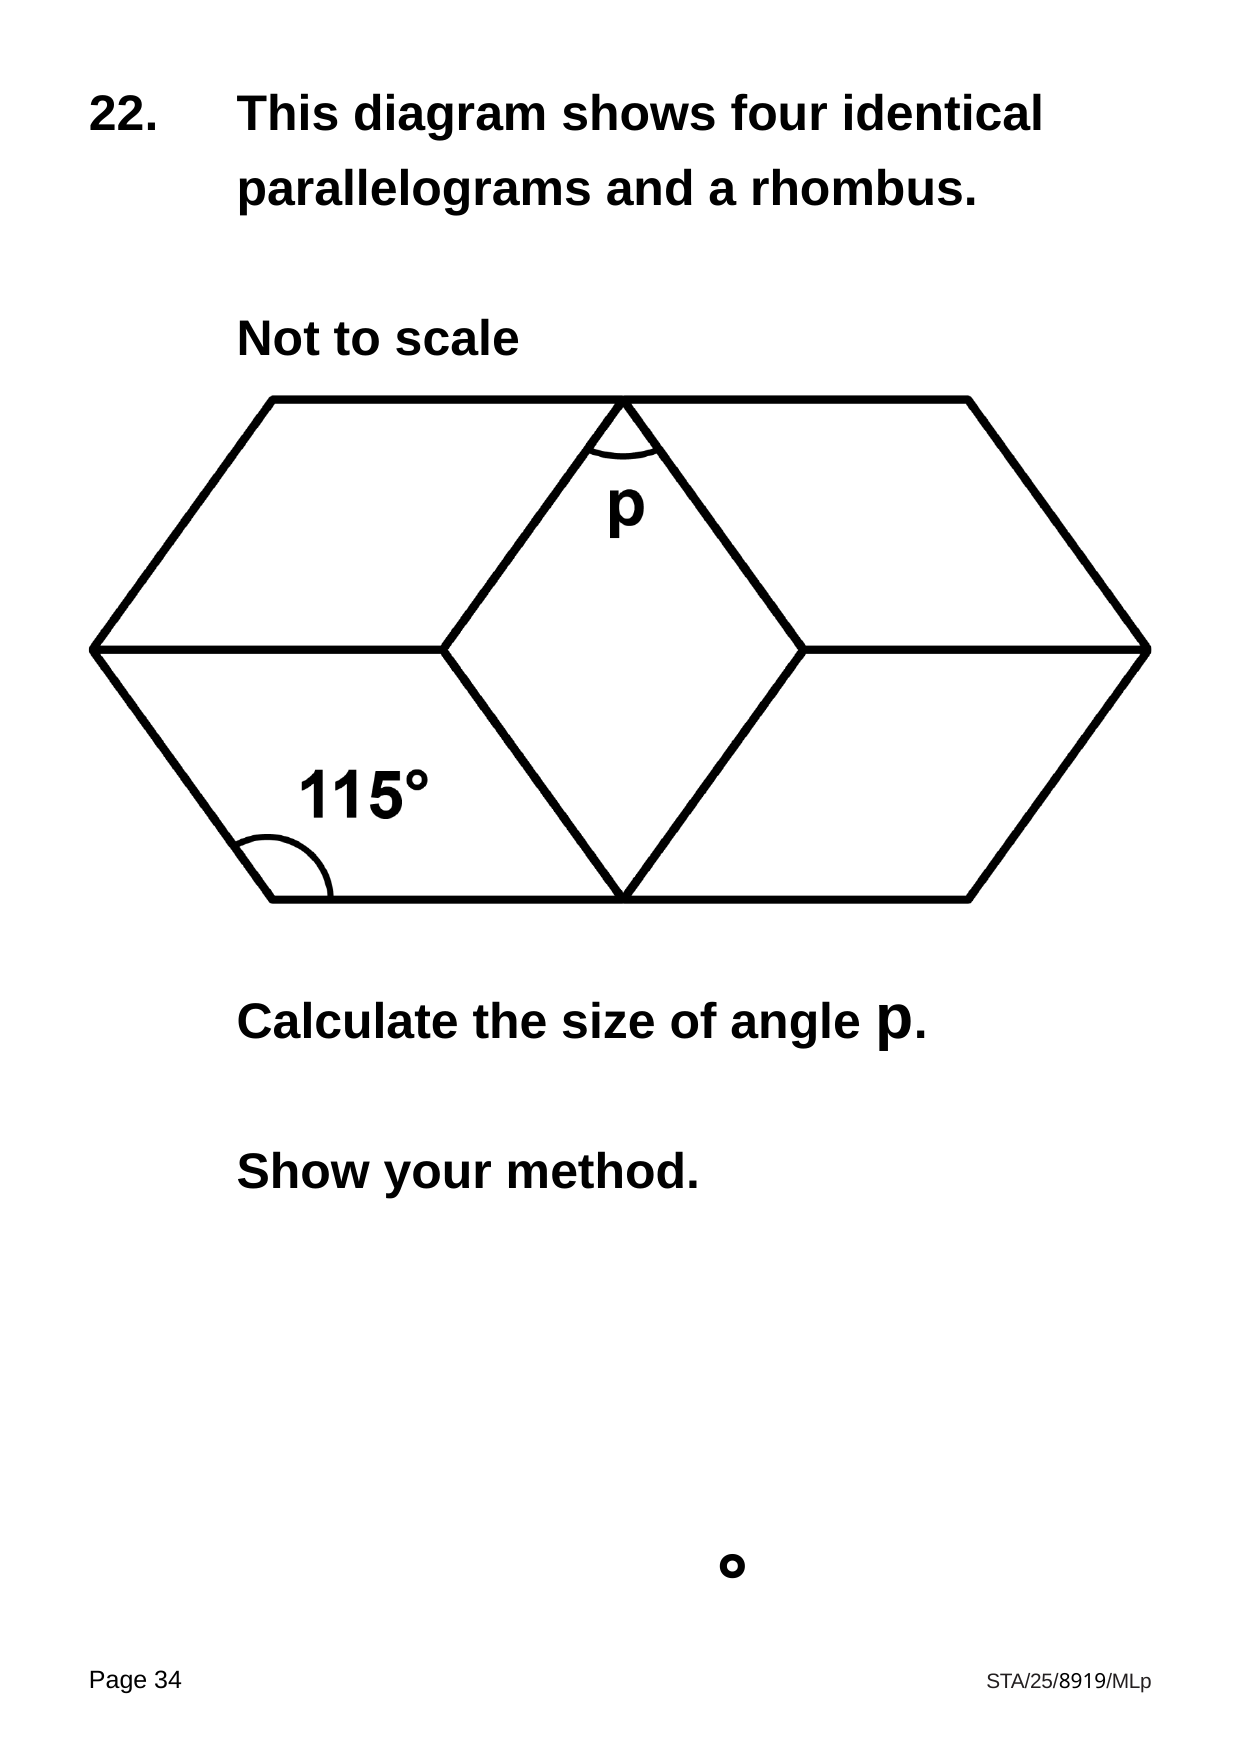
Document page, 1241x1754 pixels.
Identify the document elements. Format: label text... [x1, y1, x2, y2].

list Calculate the size of angle p. [236, 978, 1152, 1053]
picture [88, 395, 1152, 904]
text This diagram shows four identical parallelograms and a rhombus. [89, 71, 1152, 221]
text ° [679, 1547, 1152, 1622]
list Not to scale [236, 296, 1152, 371]
list Show your method. [236, 1128, 1152, 1203]
